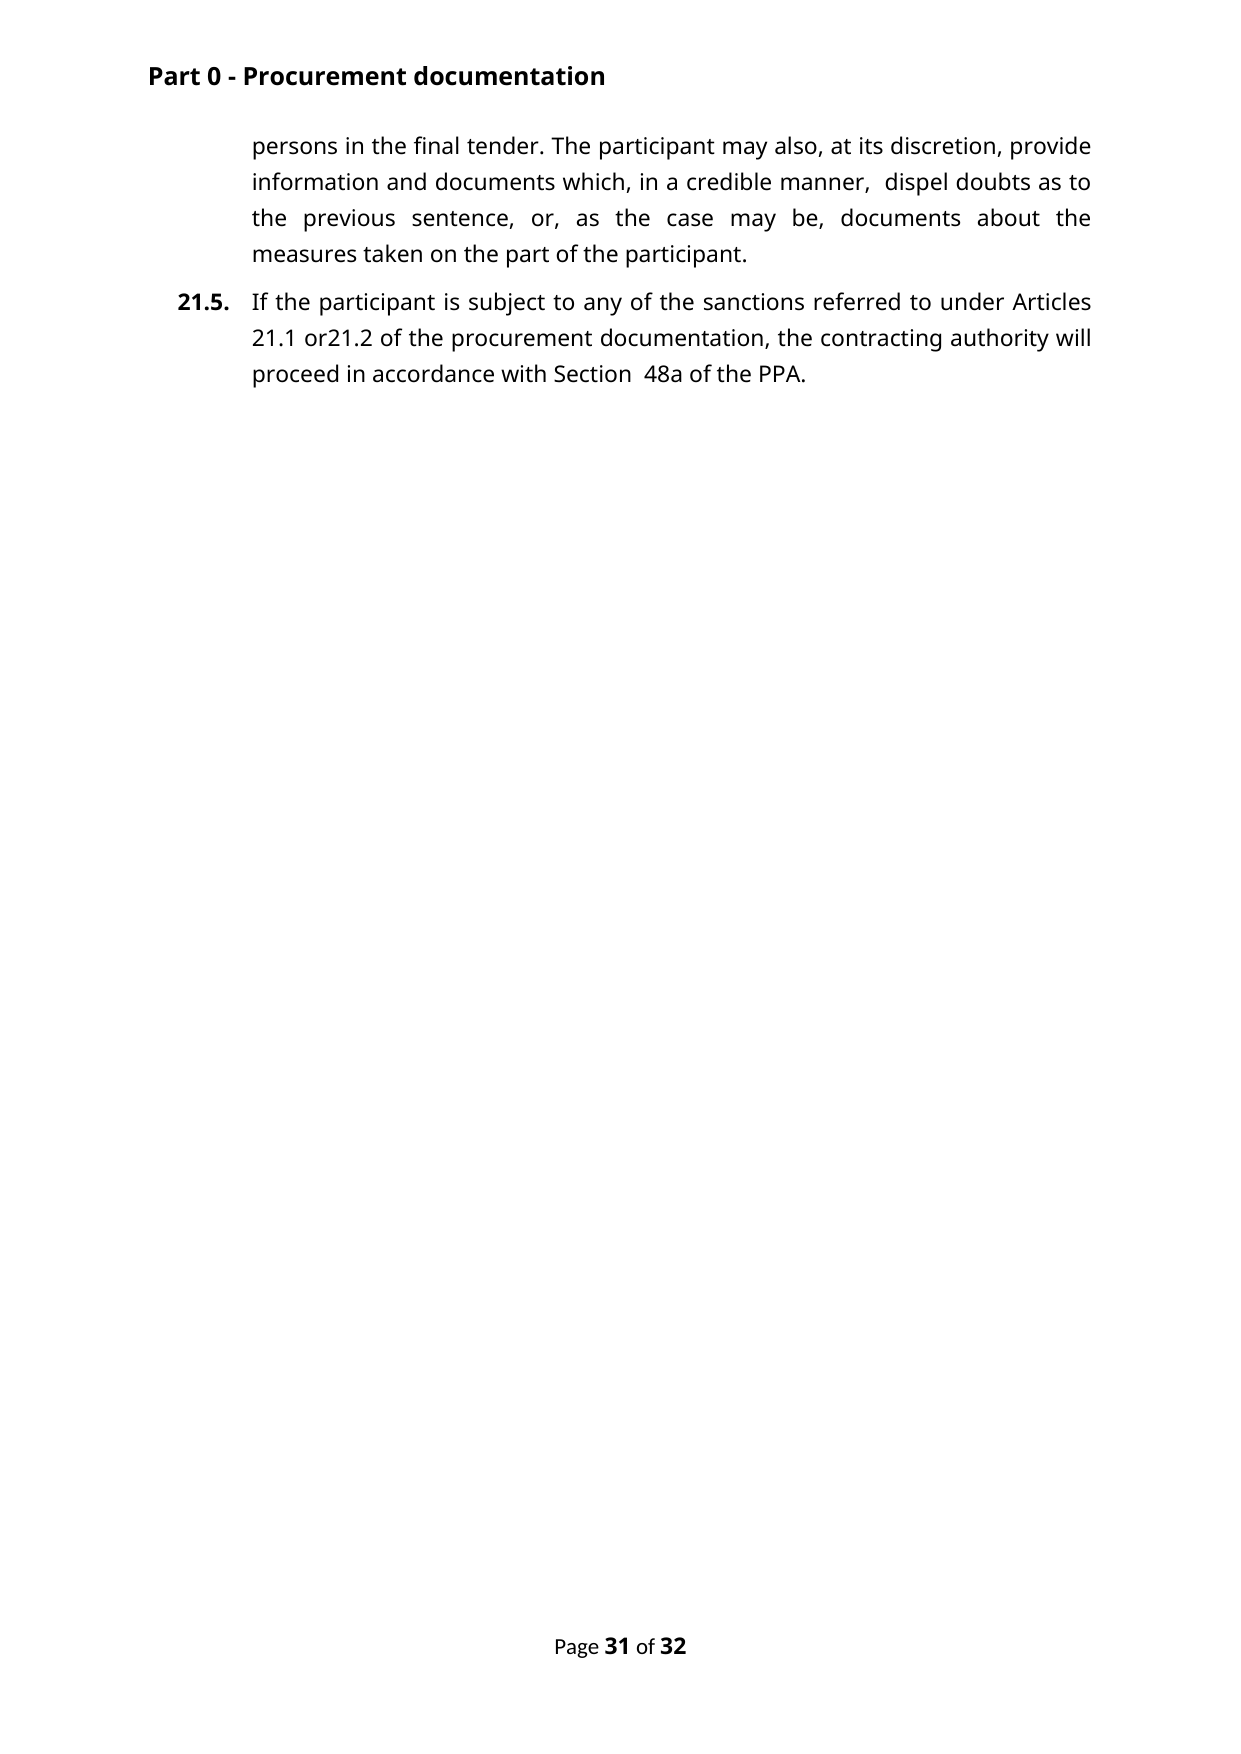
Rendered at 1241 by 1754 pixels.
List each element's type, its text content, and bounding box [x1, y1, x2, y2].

subtitle If the participant is subject to any of the sanctions referred to under Articles 21.1 or21.2 of the procurement documentation, the contracting authority will proceed in accordance with Section 48a of the PPA. [177, 286, 1092, 389]
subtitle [177, 130, 1092, 269]
